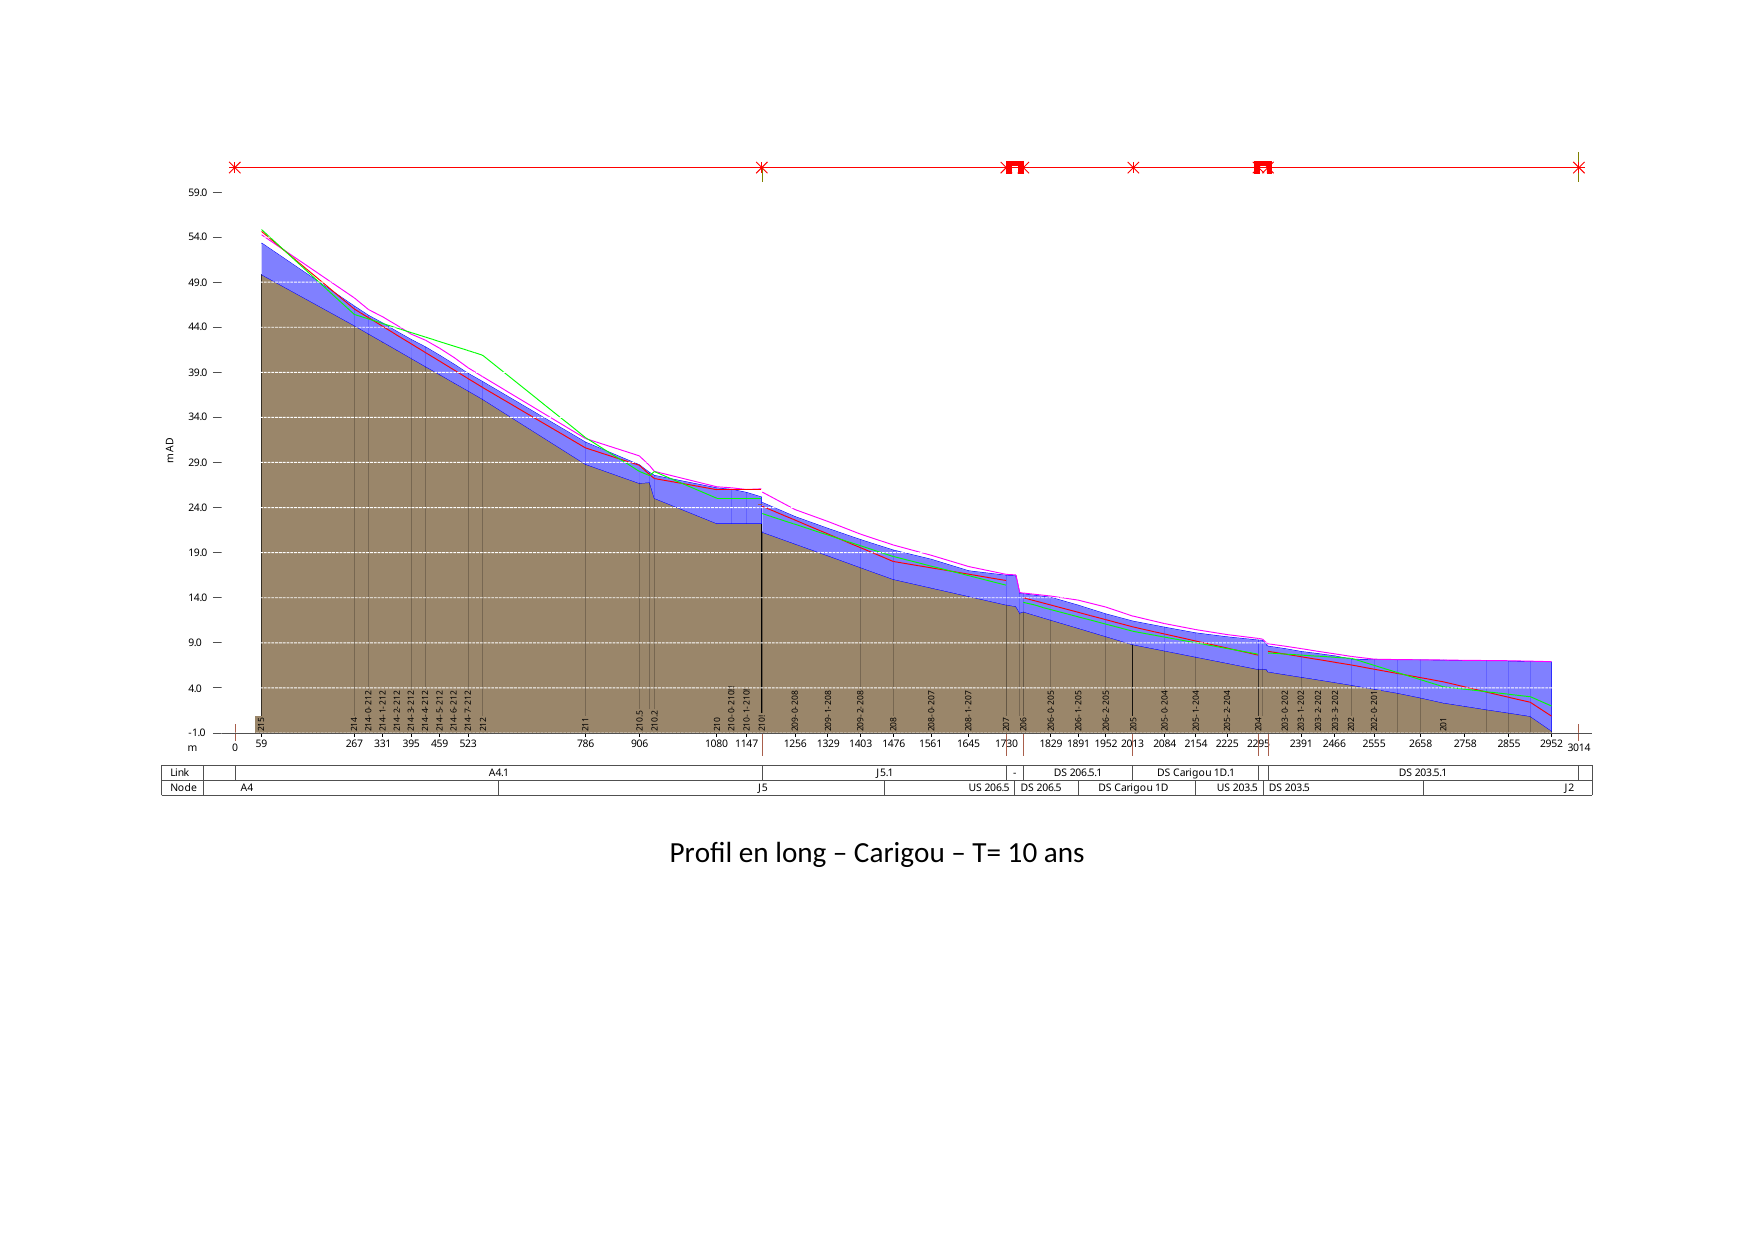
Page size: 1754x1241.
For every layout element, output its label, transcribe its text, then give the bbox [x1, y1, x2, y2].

text Profil en long – Carigou – T= 10 ans [148, 834, 1606, 870]
